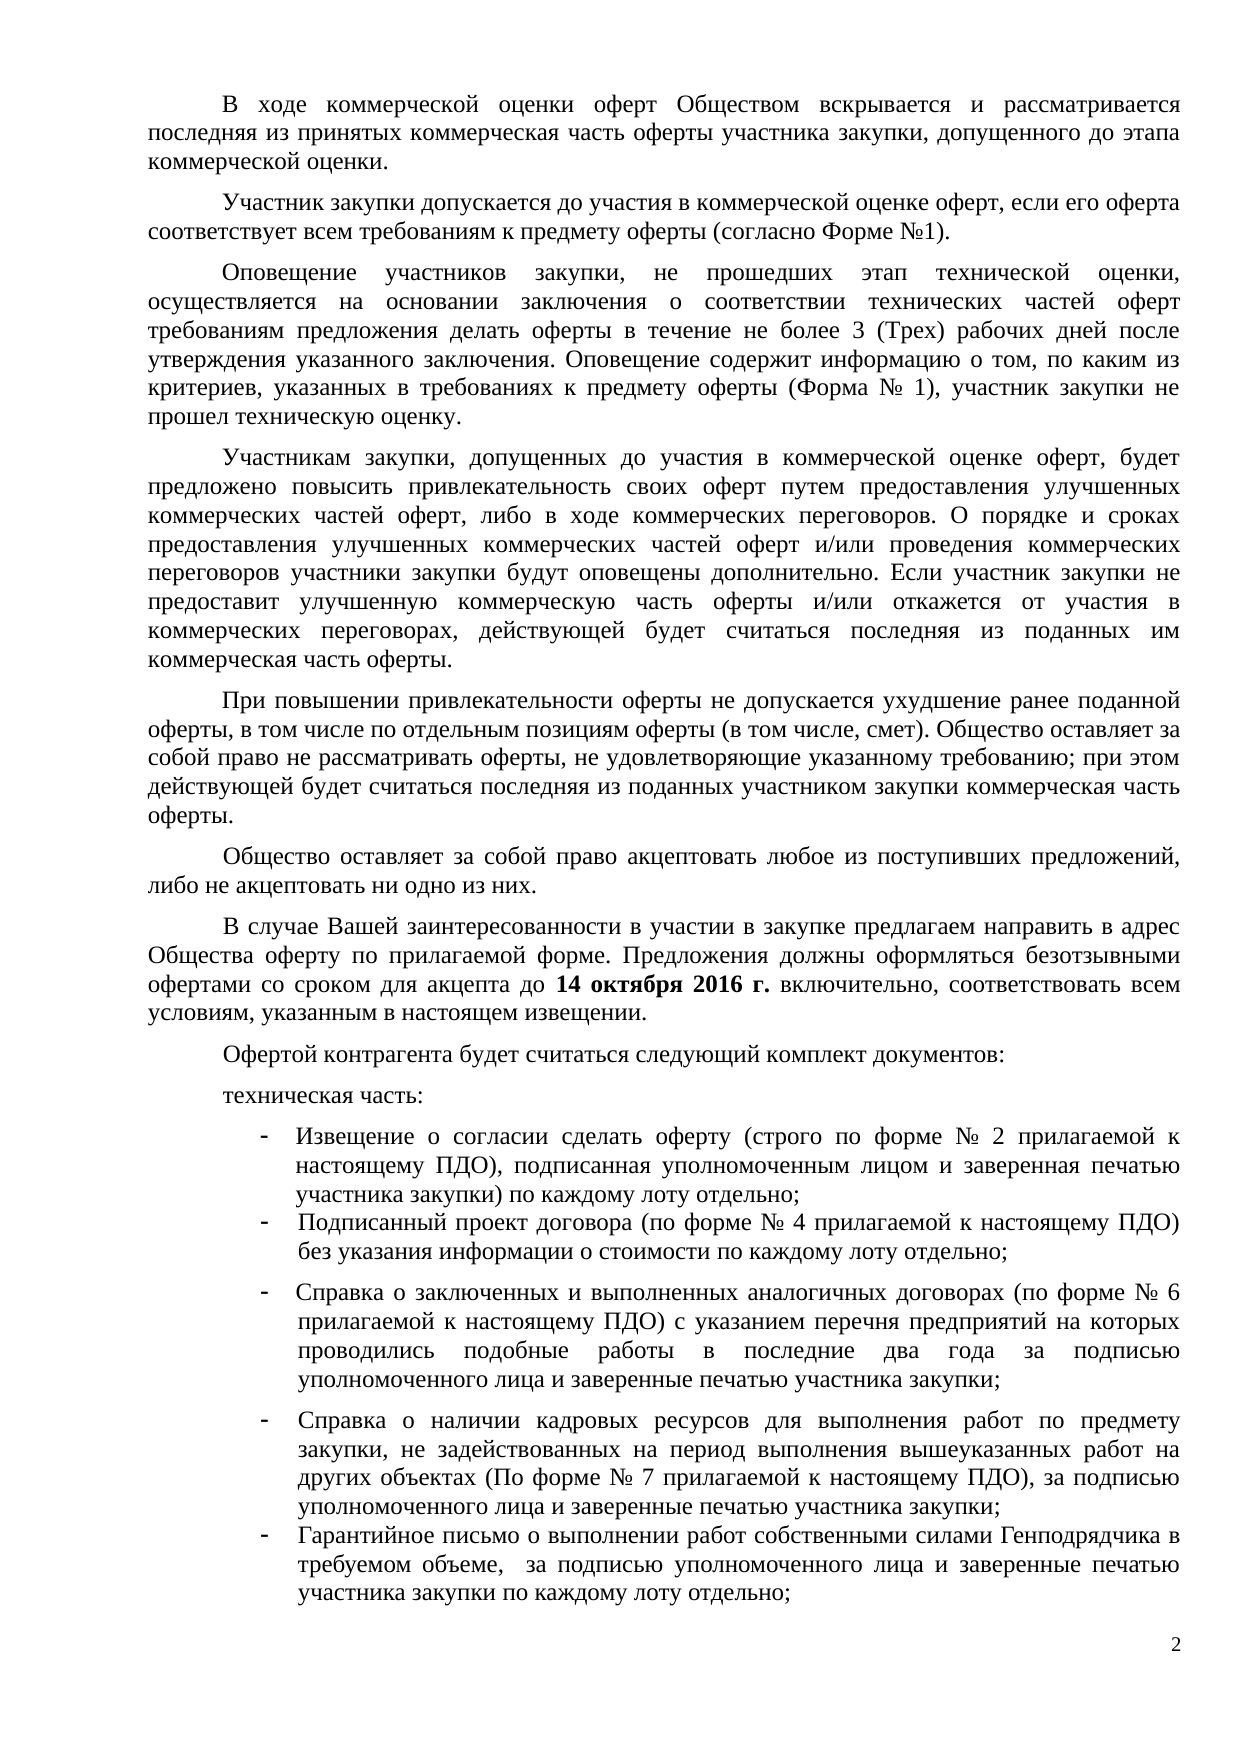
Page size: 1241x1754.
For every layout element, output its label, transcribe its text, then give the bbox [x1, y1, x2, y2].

list Участникам закупки, допущенных до участия в коммерческой оценке оферт, будет предложено повысить привлекательность своих оферт путем предоставления улучшенных коммерческих частей оферт, либо в ходе коммерческих переговоров. О порядке и сроках предоставления улучшенных коммерческих частей оферт и/или проведения коммерческих переговоров участники закупки будут оповещены дополнительно. Если участник закупки не предоставит улучшенную коммерческую часть оферты и/или откажется от участия в коммерческих переговорах, действующей будет считаться последняя из поданных им коммерческая часть оферты. [148, 442, 1181, 672]
list Гарантийное письмо о выполнении работ собственными силами Генподрядчика в требуемом объеме, за подписью уполномоченного лица и заверенные печатью участника закупки по каждому лоту отдельно; [260, 1520, 1181, 1606]
list Справка о наличии кадровых ресурсов для выполнения работ по предмету закупки, не задействованных на период выполнения вышеуказанных работ на других объектах (По форме № 7 прилагаемой к настоящему ПДО), за подписью уполномоченного лица и заверенные печатью участника закупки; [260, 1405, 1181, 1520]
text Общество оставляет за собой право акцептовать любое из поступивших предложений, либо не акцептовать ни одно из них. [148, 841, 1181, 899]
list Участник закупки допускается до участия в коммерческой оценке оферт, если его оферта соответствует всем требованиям к предмету оферты (согласно Форме №1). [148, 187, 1181, 245]
list При повышении привлекательности оферты не допускается ухудшение ранее поданной оферты, в том числе по отдельным позициям оферты (в том числе, смет). Общество оставляет за собой право не рассматривать оферты, не удовлетворяющие указанному требованию; при этом действующей будет считаться последняя из поданных участником закупки коммерческая часть оферты. [148, 685, 1181, 829]
list Извещение о согласии сделать оферту (строго по форме № 2 прилагаемой к настоящему ПДО), подписанная уполномоченным лицом и заверенная печатью участника закупки) по каждому лоту отдельно; [260, 1121, 1181, 1207]
text В случае Вашей заинтересованности в участии в закупке предлагаем направить в адрес Общества оферту по прилагаемой форме. Предложения должны оформляться безотзывными офертами со сроком для акцепта до 14 октября 2016 г. включительно, соответствовать всем условиям, указанным в настоящем извещении. [148, 911, 1181, 1026]
list Справка о заключенных и выполненных аналогичных договорах (по форме № 6 прилагаемой к настоящему ПДО) с указанием перечня предприятий на которых проводились подобные работы в последние два года за подписью уполномоченного лица и заверенные печатью участника закупки; [260, 1277, 1181, 1392]
list В ходе коммерческой оценки оферт Обществом вскрывается и рассматривается последняя из принятых коммерческая часть оферты участника закупки, допущенного до этапа коммерческой оценки. [148, 89, 1181, 175]
list Оповещение участников закупки, не прошедших этап технической оценки, осуществляется на основании заключения о соответствии технических частей оферт требованиям предложения делать оферты в течение не более 3 (Трех) рабочих дней после утверждения указанного заключения. Оповещение содержит информацию о том, по каким из критериев, указанных в требованиях к предмету оферты (Форма № 1), участник закупки не прошел техническую оценку. [148, 257, 1181, 430]
text Офертой контрагента будет считаться следующий комплект документов: [148, 1039, 1181, 1067]
list Подписанный проект договора (по форме № 4 прилагаемой к настоящему ПДО) без указания информации о стоимости по каждому лоту отдельно; [260, 1207, 1181, 1265]
text техническая часть: [148, 1080, 1181, 1109]
